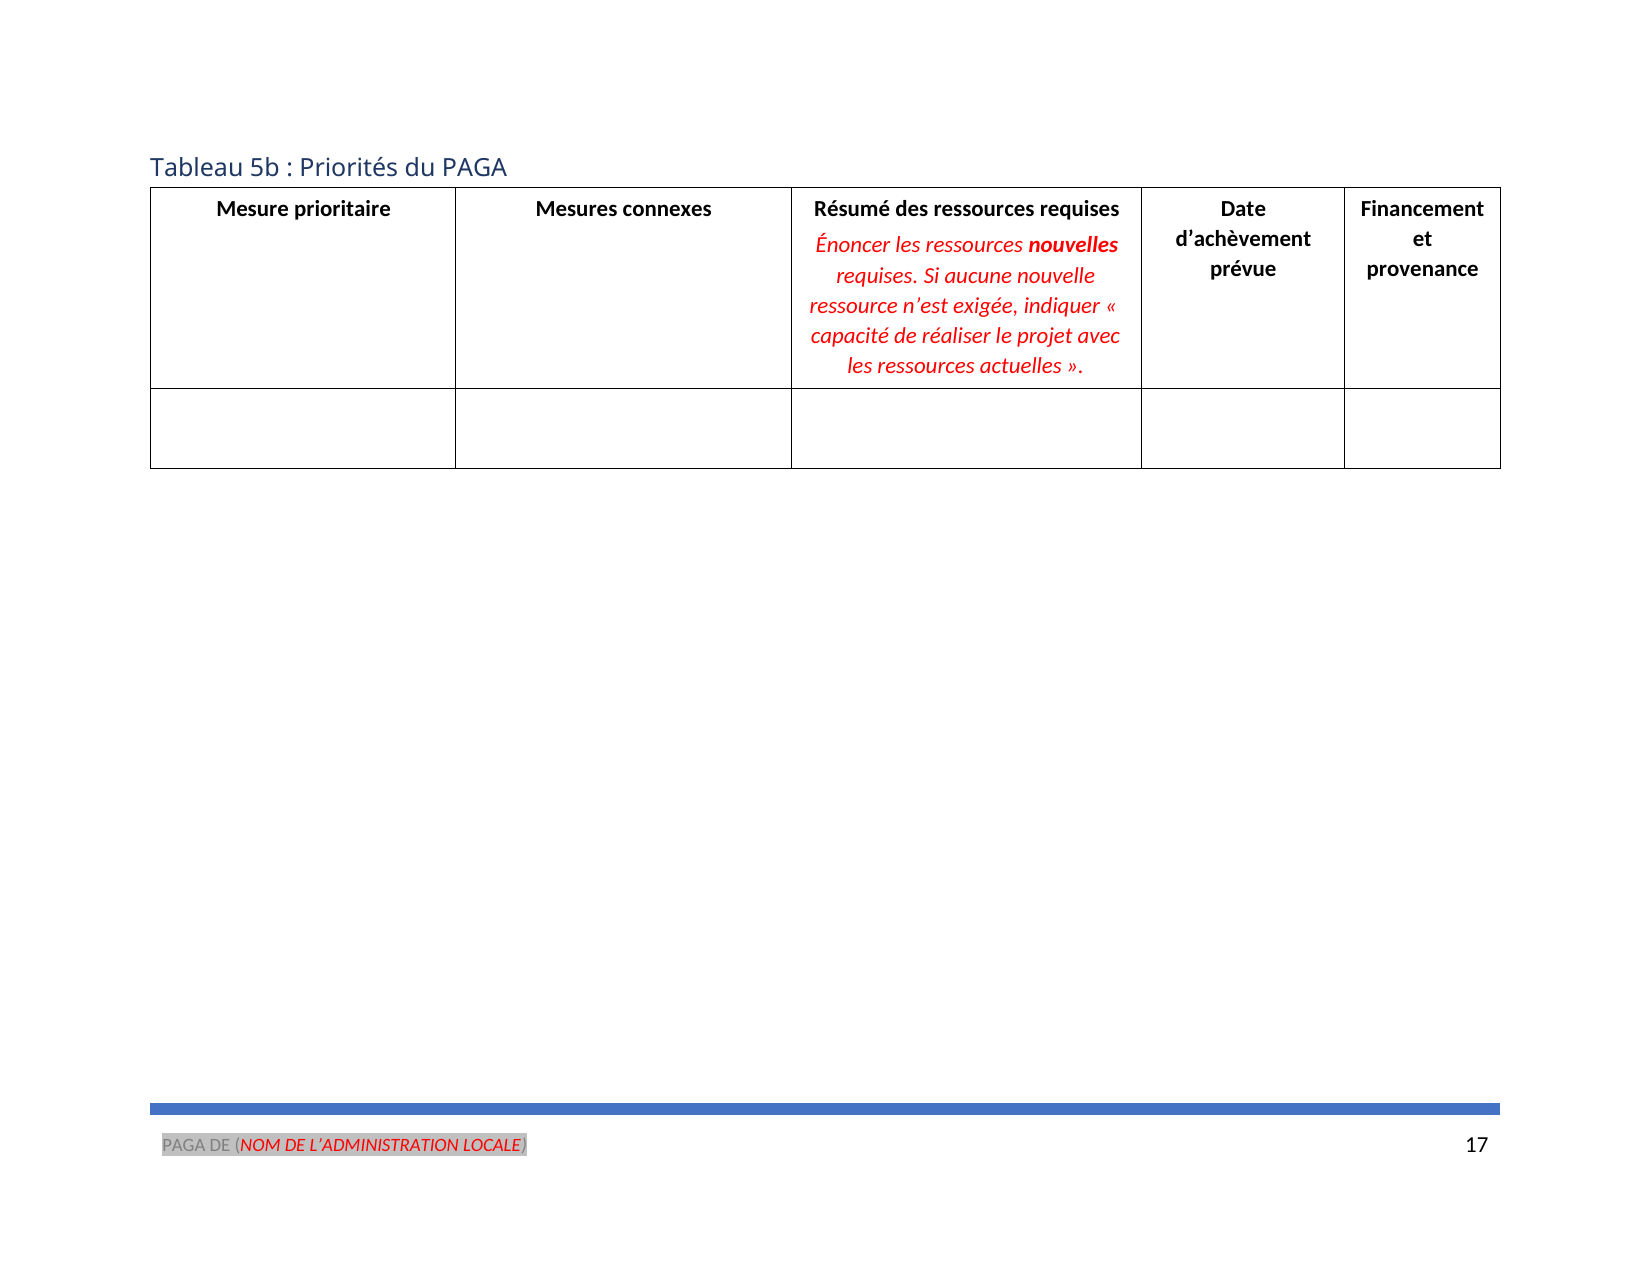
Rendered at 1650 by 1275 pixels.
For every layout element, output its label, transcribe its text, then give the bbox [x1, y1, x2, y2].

table_header Mesure prioritaire [151, 188, 455, 388]
table_cell [792, 389, 1141, 468]
table_cell [151, 389, 455, 468]
table_header Financement et provenance [1345, 188, 1500, 388]
table_cell [1345, 389, 1500, 468]
table_cell [1142, 389, 1344, 468]
table_cell [456, 389, 791, 468]
text Tableau 5b : Priorités du PAGA [150, 150, 1500, 184]
table_header Résumé des ressources requises Énoncer les ressources nouvelles requises. Si aucune nouvelle ressource n’est exigée, indiquer « capacité de réaliser le projet avec les ressources actuelles ». [792, 188, 1141, 388]
table_header Date d’achèvement prévue [1142, 188, 1344, 388]
table_header Mesures connexes [456, 188, 791, 388]
